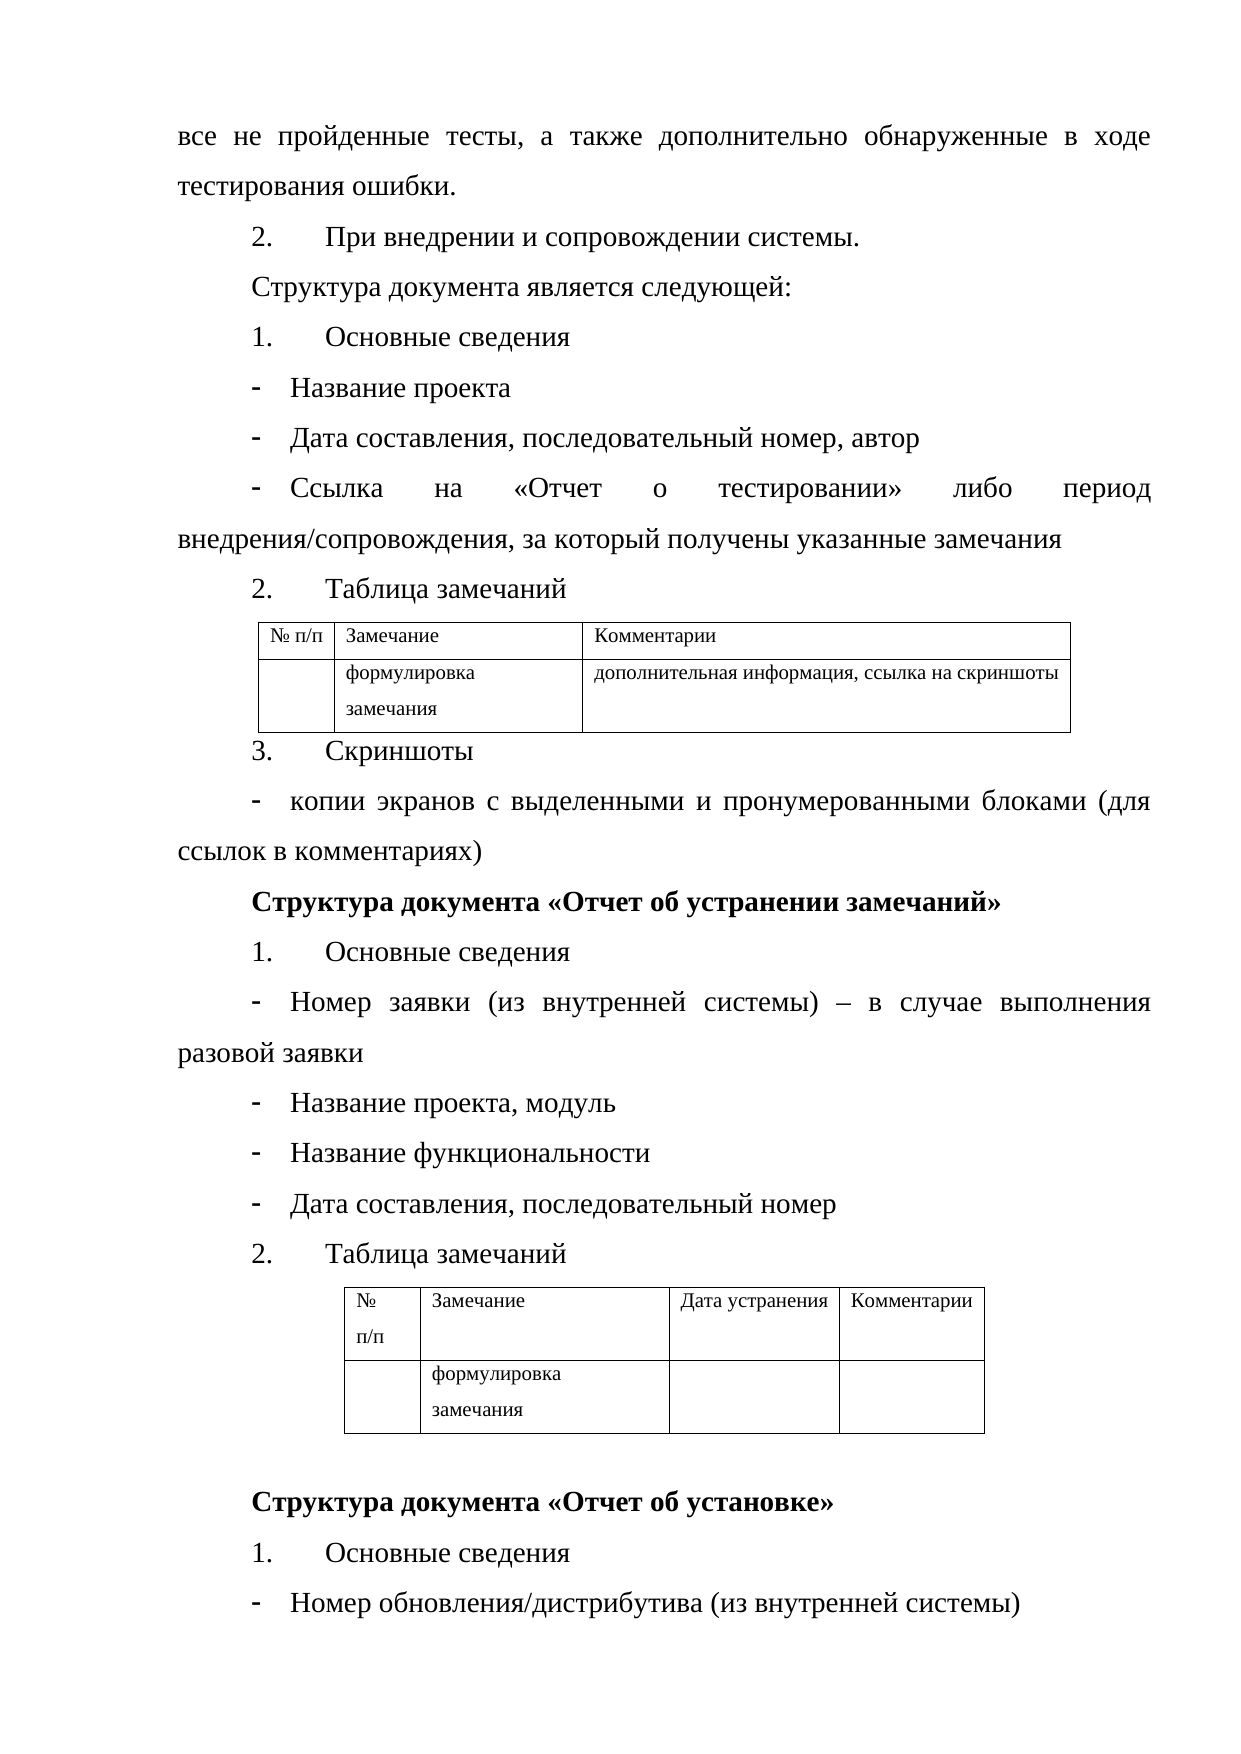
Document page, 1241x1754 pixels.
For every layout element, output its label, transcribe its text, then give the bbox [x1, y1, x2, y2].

list Название проекта [177, 370, 1152, 403]
list Таблица замечаний [177, 571, 1152, 605]
table_cell [259, 660, 334, 732]
table_cell формулировка замечания [421, 1361, 669, 1433]
list Дата составления, последовательный номер [177, 1186, 1152, 1220]
list Таблица замечаний [177, 1236, 1152, 1270]
table_cell формулировка замечания [335, 660, 582, 732]
table_header Замечание [335, 623, 582, 659]
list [177, 118, 1152, 202]
table_cell [670, 1361, 839, 1433]
subtitle Структура документа «Отчет об установке» [177, 1484, 1152, 1518]
table_header Замечание [421, 1288, 669, 1360]
list Дата составления, последовательный номер, автор [177, 420, 1152, 454]
table_cell дополнительная информация, ссылка на скриншоты [583, 660, 1070, 732]
list Номер обновления/дистрибутива (из внутренней системы) [177, 1585, 1152, 1619]
list Ссылка на «Отчет о тестировании» либо период внедрения/сопровождения, за который получены указанные замечания [177, 471, 1152, 554]
table_header № п/п [259, 623, 334, 659]
list При внедрении и сопровождении системы. [177, 219, 1152, 252]
subtitle Структура документа «Отчет об устранении замечаний» [177, 884, 1152, 917]
list Номер заявки (из внутренней системы) – в случае выполнения разовой заявки [177, 984, 1152, 1068]
table_cell [840, 1361, 984, 1433]
list Основные сведения [177, 1535, 1152, 1568]
list Основные сведения [177, 934, 1152, 968]
table_header Дата устранения [670, 1288, 839, 1360]
table_header Комментарии [840, 1288, 984, 1360]
list Основные сведения [177, 319, 1152, 353]
list Название проекта, модуль [177, 1085, 1152, 1119]
table_header № п/п [345, 1288, 420, 1360]
list копии экранов с выделенными и пронумерованными блоками (для ссылок в комментариях) [177, 783, 1152, 867]
list Название функциональности [177, 1136, 1152, 1169]
table_header Комментарии [583, 623, 1070, 659]
list Скриншоты [177, 733, 1152, 766]
table_cell [345, 1361, 420, 1433]
text Структура документа является следующей: [177, 269, 1152, 303]
